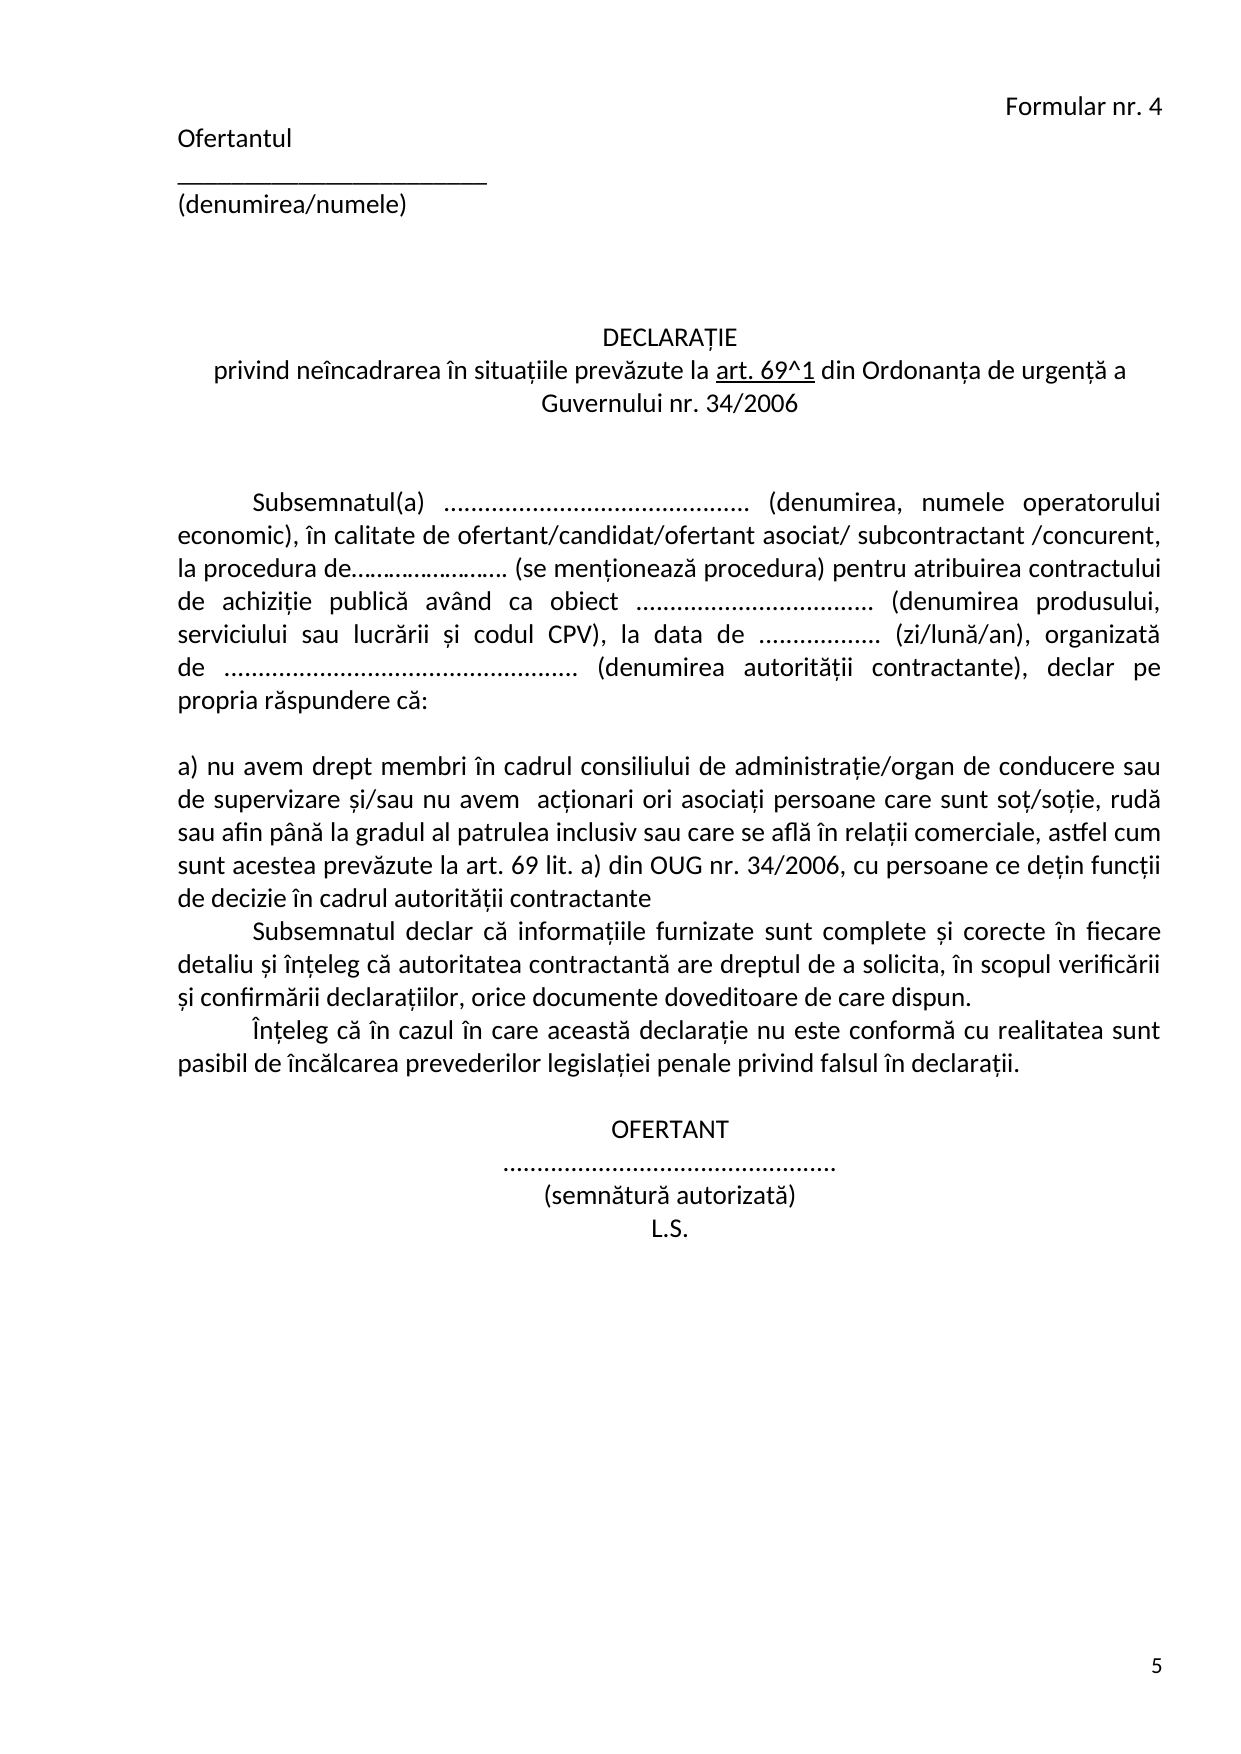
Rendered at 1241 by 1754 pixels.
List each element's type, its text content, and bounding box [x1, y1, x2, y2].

text ................................................. [177, 1145, 1162, 1178]
text privind neîncadrarea în situaţiile prevăzute la art. 69^1 din Ordonanţa de urgenţă a Guvernului nr. 34/2006 [177, 353, 1162, 419]
text L.S. [177, 1211, 1162, 1244]
text Formular nr. 4 [177, 89, 1162, 122]
text Subsemnatul(a) ............................................. (denumirea, numele operatorului economic), în calitate de ofertant/candidat/ofertant asociat/ subcontractant /concurent, la procedura de……………………. (se menţionează procedura) pentru atribuirea contractului de achiziţie publică având ca obiect ................................... (denumirea produsului, serviciului sau lucrării şi codul CPV), la data de .................. (zi/lună/an), organizată de .................................................... (denumirea autorităţii contractante), declar pe propria răspundere că: [177, 485, 1162, 716]
text (semnătură autorizată) [177, 1178, 1162, 1211]
text a) nu avem drept membri în cadrul consiliului de administraţie/organ de conducere sau de supervizare şi/sau nu avem acţionari ori asociaţi persoane care sunt soţ/soţie, rudă sau afin până la gradul al patrulea inclusiv sau care se află în relaţii comerciale, astfel cum sunt acestea prevăzute la art. 69 lit. a) din OUG nr. 34/2006, cu persoane ce deţin funcţii de decizie în cadrul autorităţii contractante [177, 749, 1162, 914]
text OFERTANT [177, 1112, 1162, 1145]
text DECLARAŢIE [177, 320, 1162, 353]
text _______________________ [177, 155, 1162, 188]
text (denumirea/numele) [177, 188, 1162, 221]
text Subsemnatul declar că informaţiile furnizate sunt complete şi corecte în fiecare detaliu şi înţeleg că autoritatea contractantă are dreptul de a solicita, în scopul verificării şi confirmării declaraţiilor, orice documente doveditoare de care dispun. [177, 914, 1162, 1013]
text Ofertantul [177, 122, 1162, 155]
text Înţeleg că în cazul în care această declaraţie nu este conformă cu realitatea sunt pasibil de încălcarea prevederilor legislaţiei penale privind falsul în declaraţii. [177, 1013, 1162, 1079]
